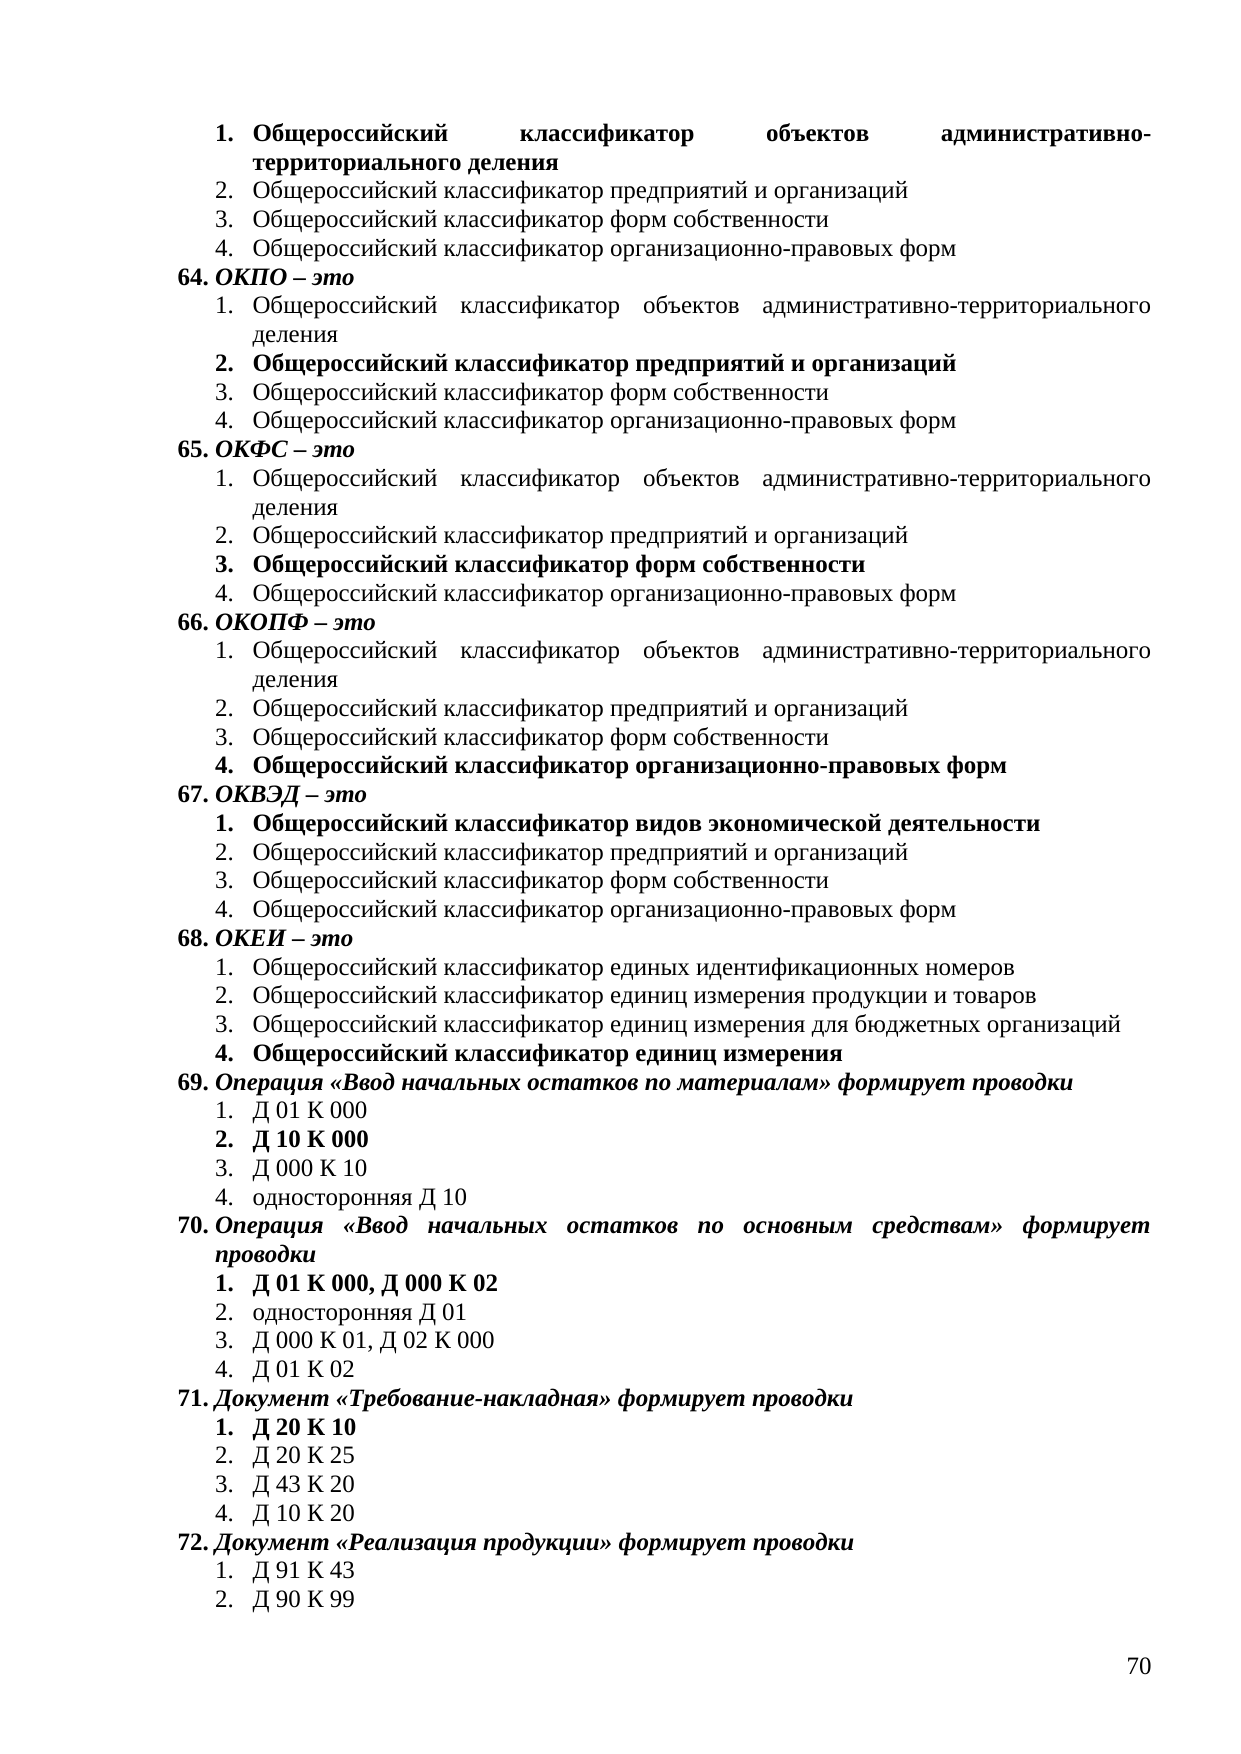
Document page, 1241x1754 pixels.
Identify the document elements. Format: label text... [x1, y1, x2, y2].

list Д 20 К 10 [215, 1412, 1152, 1441]
list Д 91 К 43 [215, 1556, 1152, 1584]
list Общероссийский классификатор организационно-правовых форм [215, 406, 1152, 434]
list Общероссийский классификатор форм собственности [215, 377, 1152, 406]
list ОКЕИ – это [177, 923, 1152, 952]
list Документ «Требование-накладная» формирует проводки [177, 1383, 1152, 1412]
list Общероссийский классификатор предприятий и организаций [215, 693, 1152, 722]
list односторонняя Д 10 [215, 1182, 1152, 1211]
list Д 10 К 000 [215, 1124, 1152, 1153]
list Общероссийский классификатор единиц измерения для бюджетных организаций [215, 1009, 1152, 1038]
list односторонняя Д 01 [215, 1297, 1152, 1326]
list Общероссийский классификатор организационно-правовых форм [215, 751, 1152, 779]
list Д 01 К 02 [215, 1354, 1152, 1383]
list Операция «Ввод начальных остатков по материалам» формирует проводки [177, 1067, 1152, 1096]
list Д 43 К 20 [215, 1469, 1152, 1498]
list ОКПО – это [177, 262, 1152, 291]
list Общероссийский классификатор форм собственности [215, 204, 1152, 233]
list Д 90 К 99 [215, 1584, 1152, 1613]
list Д 000 К 01, Д 02 К 000 [215, 1326, 1152, 1354]
list Общероссийский классификатор объектов административно-территориального деления [215, 636, 1152, 693]
list Общероссийский классификатор видов экономической деятельности [215, 808, 1152, 837]
list Общероссийский классификатор единиц измерения [215, 1038, 1152, 1067]
list Д 01 К 000, Д 000 К 02 [215, 1268, 1152, 1297]
list Д 10 К 20 [215, 1498, 1152, 1527]
list Д 20 К 25 [215, 1441, 1152, 1469]
list Общероссийский классификатор предприятий и организаций [215, 176, 1152, 204]
list Д 000 К 10 [215, 1153, 1152, 1182]
list ОКВЭД – это [177, 779, 1152, 808]
list Общероссийский классификатор единиц измерения продукции и товаров [215, 981, 1152, 1009]
list Общероссийский классификатор предприятий и организаций [215, 521, 1152, 549]
list Общероссийский классификатор предприятий и организаций [215, 837, 1152, 866]
list Общероссийский классификатор единых идентификационных номеров [215, 952, 1152, 981]
list Общероссийский классификатор объектов административно-территориального деления [215, 291, 1152, 348]
list Общероссийский классификатор форм собственности [215, 866, 1152, 894]
list Операция «Ввод начальных остатков по основным средствам» формирует проводки [177, 1211, 1152, 1268]
list Документ «Реализация продукции» формирует проводки [177, 1527, 1152, 1556]
list Общероссийский классификатор организационно-правовых форм [215, 894, 1152, 923]
list Общероссийский классификатор предприятий и организаций [215, 348, 1152, 377]
list Общероссийский классификатор форм собственности [215, 549, 1152, 578]
list Общероссийский классификатор объектов административно-территориального деления [215, 118, 1152, 176]
list Общероссийский классификатор организационно-правовых форм [215, 578, 1152, 607]
list Общероссийский классификатор форм собственности [215, 722, 1152, 751]
list ОКФС – это [177, 434, 1152, 463]
list Д 01 К 000 [215, 1096, 1152, 1124]
list ОКОПФ – это [177, 607, 1152, 636]
list Общероссийский классификатор организационно-правовых форм [215, 233, 1152, 262]
list Общероссийский классификатор объектов административно-территориального деления [215, 463, 1152, 521]
